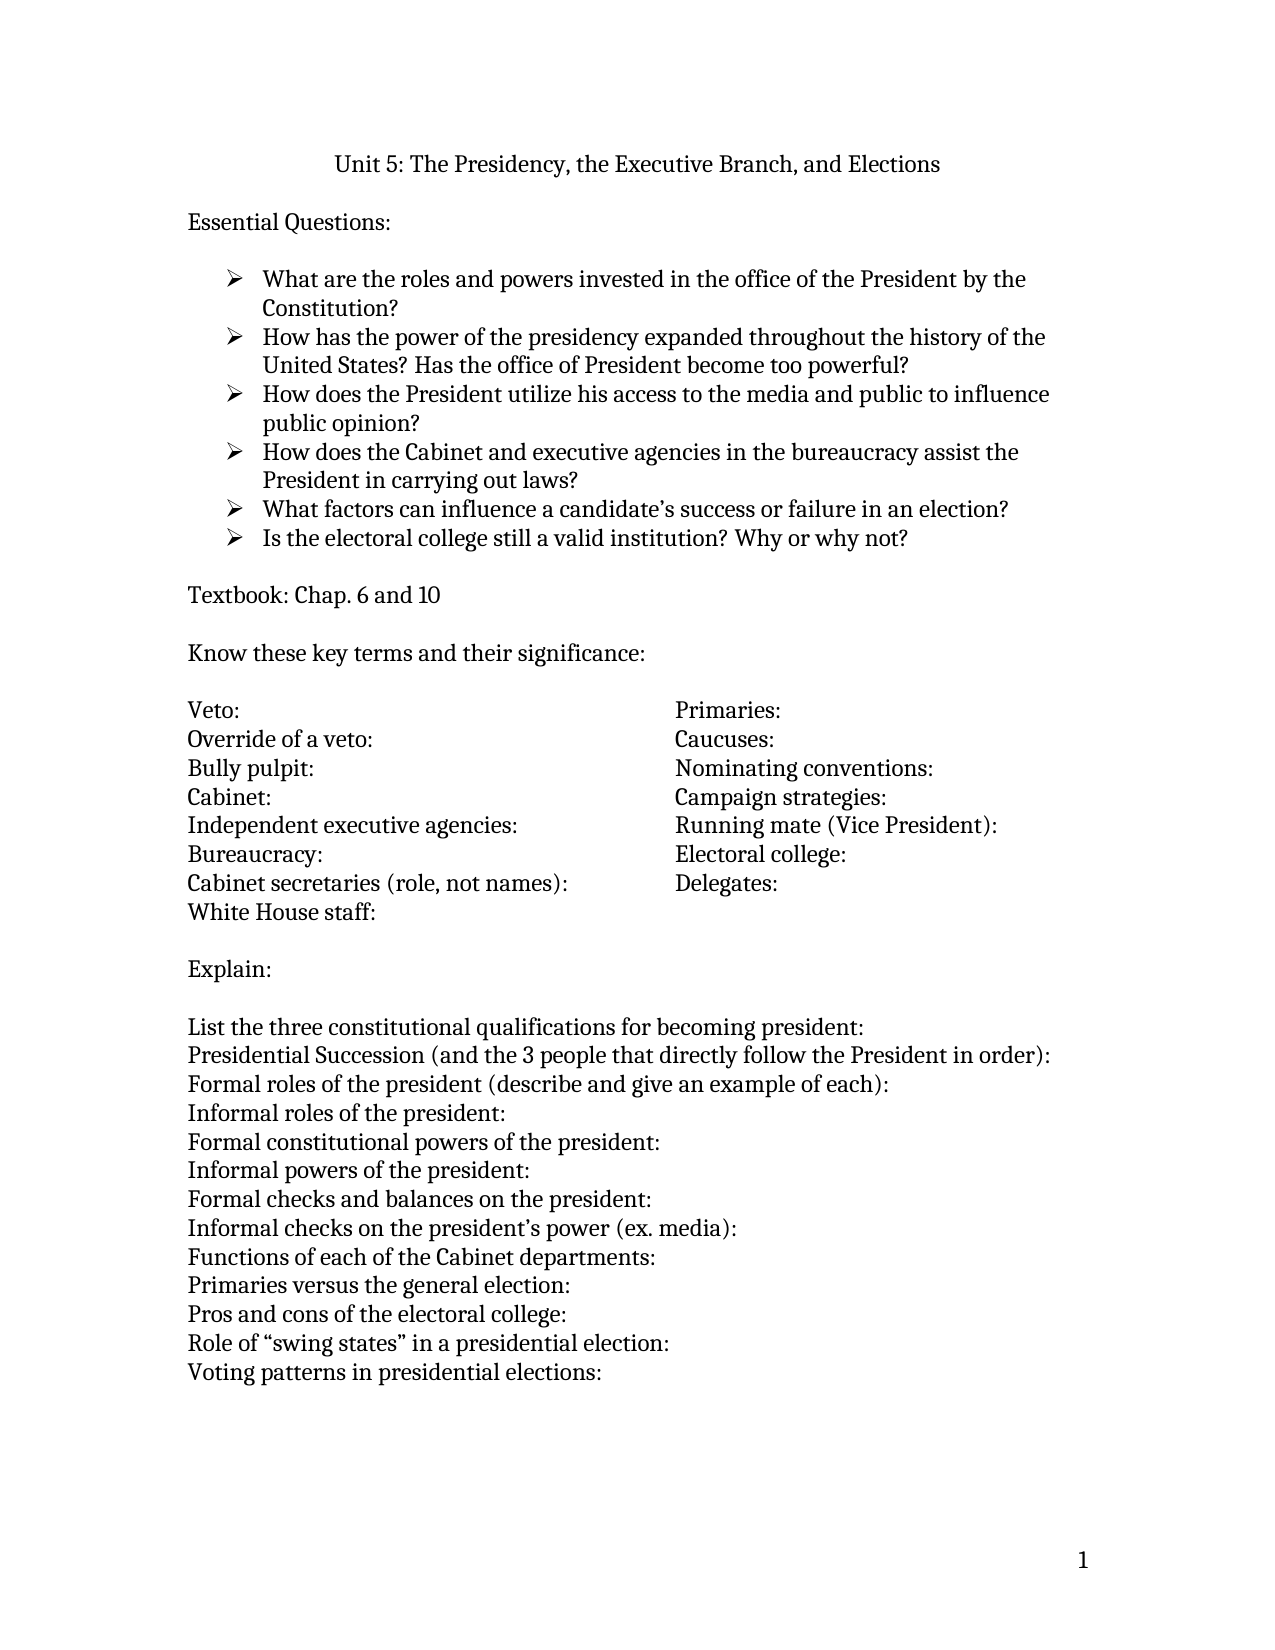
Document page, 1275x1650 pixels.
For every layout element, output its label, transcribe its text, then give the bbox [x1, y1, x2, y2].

text Cabinet secretaries (role, not names): [187, 869, 600, 897]
text Veto: [187, 696, 600, 725]
text Independent executive agencies: [187, 811, 600, 840]
text Bureaucracy: [187, 840, 600, 869]
text Informal checks on the president’s power (ex. media): [187, 1214, 1087, 1242]
text Textbook: Chap. 6 and 10 [187, 581, 1087, 610]
text Unit 5: The Presidency, the Executive Branch, and Elections [187, 150, 1087, 179]
list What are the roles and powers invested in the office of the President by the Constitution? [225, 265, 1087, 322]
text Role of “swing states” in a presidential election: [187, 1329, 1087, 1357]
text Override of a veto: [187, 725, 600, 754]
list Is the electoral college still a valid institution? Why or why not? [225, 524, 1087, 552]
text Delegates: [675, 869, 1087, 897]
text Explain: [187, 955, 1087, 984]
list How has the power of the presidency expanded throughout the history of the United States? Has the office of President become too powerful? [225, 322, 1087, 380]
text Primaries versus the general election: [187, 1271, 1087, 1300]
text Electoral college: [675, 840, 1087, 869]
text Pros and cons of the electoral college: [187, 1300, 1087, 1329]
text Formal checks and balances on the president: [187, 1185, 1087, 1214]
text Essential Questions: [187, 207, 1087, 236]
text Cabinet: [187, 782, 600, 811]
text Nominating conventions: [675, 754, 1087, 782]
text White House staff: [187, 897, 600, 926]
text Functions of each of the Cabinet departments: [187, 1242, 1087, 1271]
list How does the Cabinet and executive agencies in the bureaucracy assist the President in carrying out laws? [225, 437, 1087, 495]
text Campaign strategies: [675, 782, 1087, 811]
text Caucuses: [675, 725, 1087, 754]
text Formal roles of the president (describe and give an example of each): [187, 1070, 1087, 1099]
text Bully pulpit: [187, 754, 600, 782]
text Know these key terms and their significance: [187, 639, 1087, 667]
list What factors can influence a candidate’s success or failure in an election? [225, 495, 1087, 524]
text Informal roles of the president: [187, 1099, 1087, 1127]
text Voting patterns in presidential elections: [187, 1357, 1087, 1386]
text Formal constitutional powers of the president: [187, 1127, 1087, 1156]
text Primaries: [675, 696, 1087, 725]
text Presidential Succession (and the 3 people that directly follow the President in order): [187, 1041, 1087, 1070]
list How does the President utilize his access to the media and public to influence public opinion? [225, 380, 1087, 437]
text Informal powers of the president: [187, 1156, 1087, 1185]
text Running mate (Vice President): [675, 811, 1087, 840]
text List the three constitutional qualifications for becoming president: [187, 1012, 1087, 1041]
